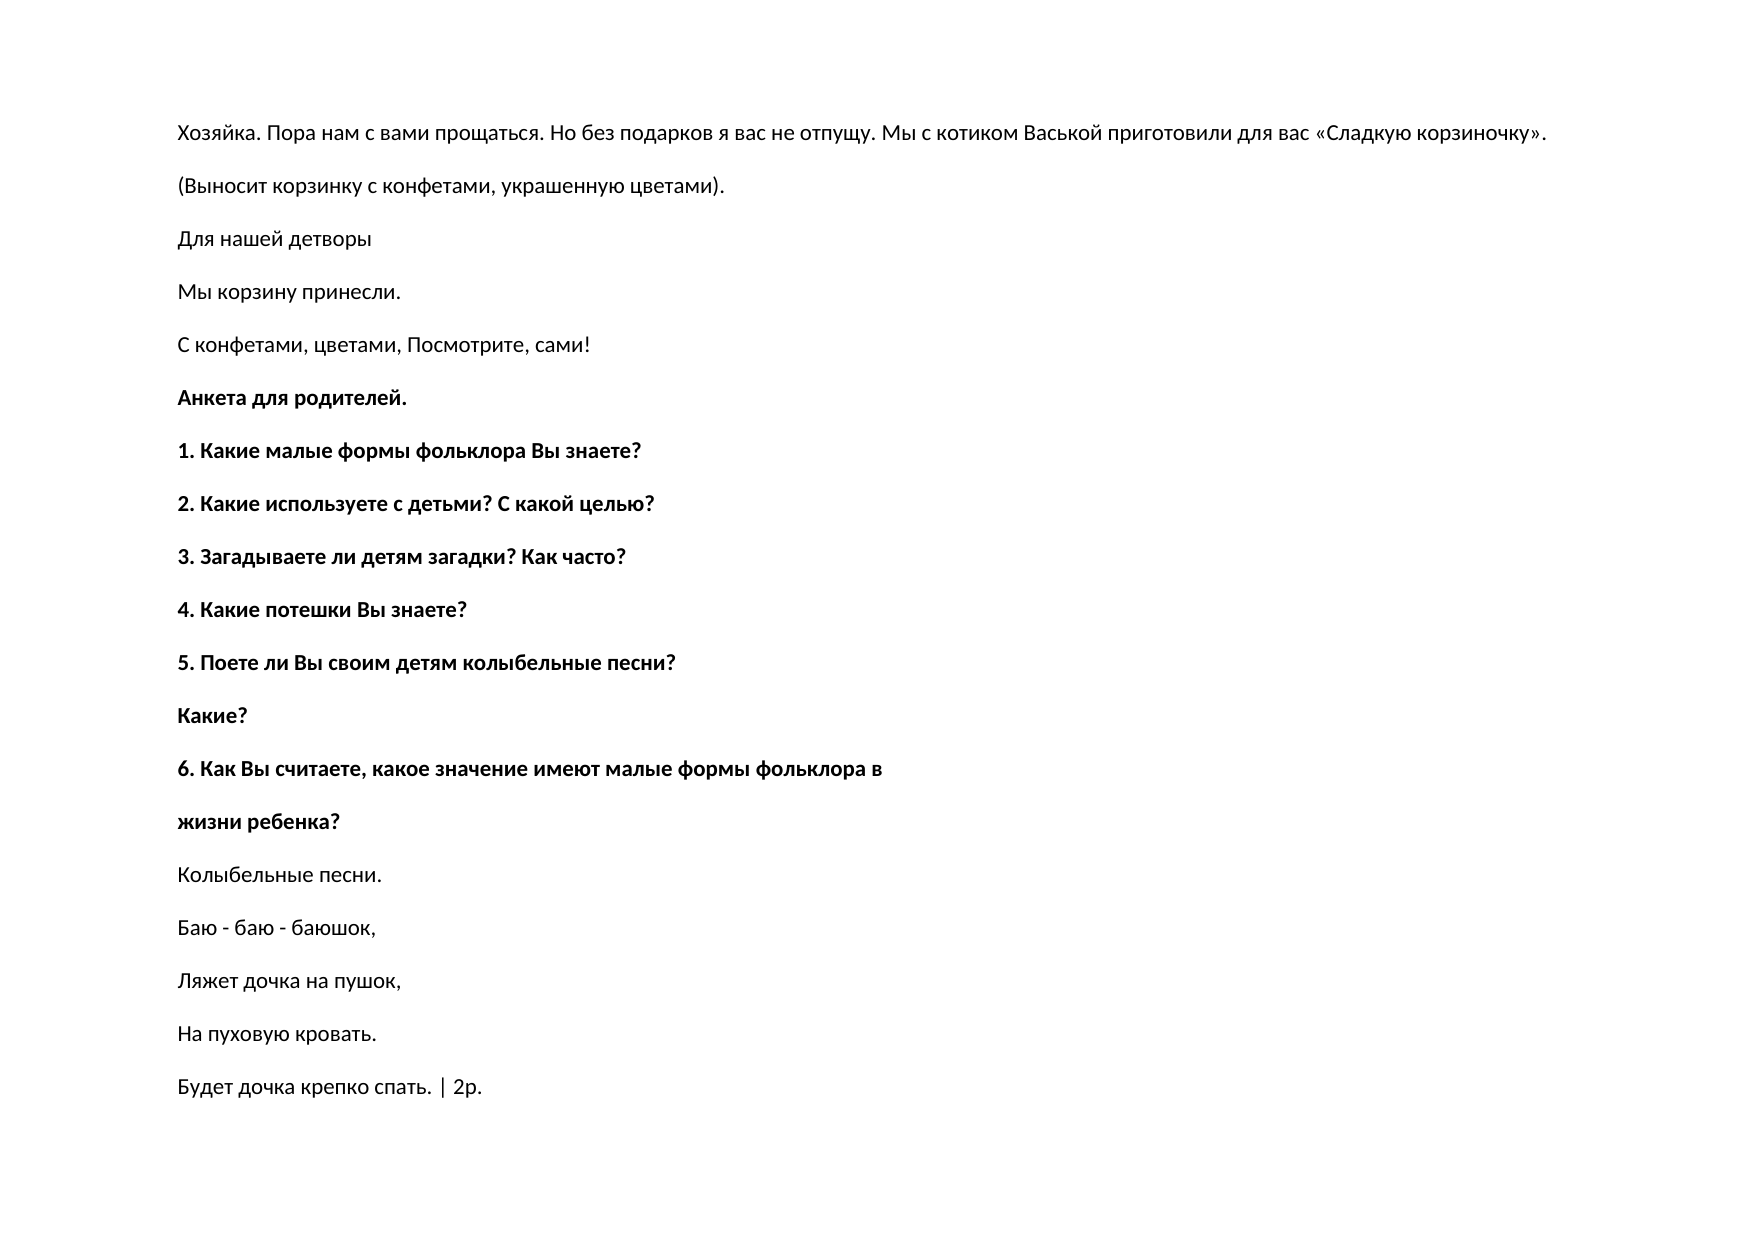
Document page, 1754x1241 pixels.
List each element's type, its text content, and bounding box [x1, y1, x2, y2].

text Будет дочка крепко спать. | 2р. [177, 1072, 1665, 1101]
text (Выносит корзинку с конфетами, украшенную цветами). [177, 171, 1665, 199]
text На пуховую кровать. [177, 1019, 1665, 1047]
text Анкета для родителей. [177, 383, 1665, 411]
text 3. Загадываете ли детям загадки? Как часто? [177, 542, 1665, 570]
text Для нашей детворы [177, 224, 1665, 252]
text 2. Какие используете с детьми? С какой целью? [177, 489, 1665, 517]
text Ляжет дочка на пушок, [177, 966, 1665, 994]
text 4. Какие потешки Вы знаете? [177, 595, 1665, 623]
text Колыбельные песни. [177, 860, 1665, 888]
text Хозяйка. Пора нам с вами прощаться. Но без подарков я вас не отпущу. Мы с котиком Васькой приготовили для вас «Сладкую корзиночку». [177, 118, 1665, 146]
text жизни ребенка? [177, 807, 1665, 835]
text 5. Поете ли Вы своим детям колыбельные песни? [177, 648, 1665, 676]
text 1. Какие малые формы фольклора Вы знаете? [177, 436, 1665, 464]
text С конфетами, цветами, Посмотрите, сами! [177, 330, 1665, 358]
text Какие? [177, 701, 1665, 729]
text Баю - баю - баюшок, [177, 913, 1665, 941]
text 6. Как Вы считаете, какое значение имеют малые формы фольклора в [177, 754, 1665, 782]
text Мы корзину принесли. [177, 277, 1665, 305]
